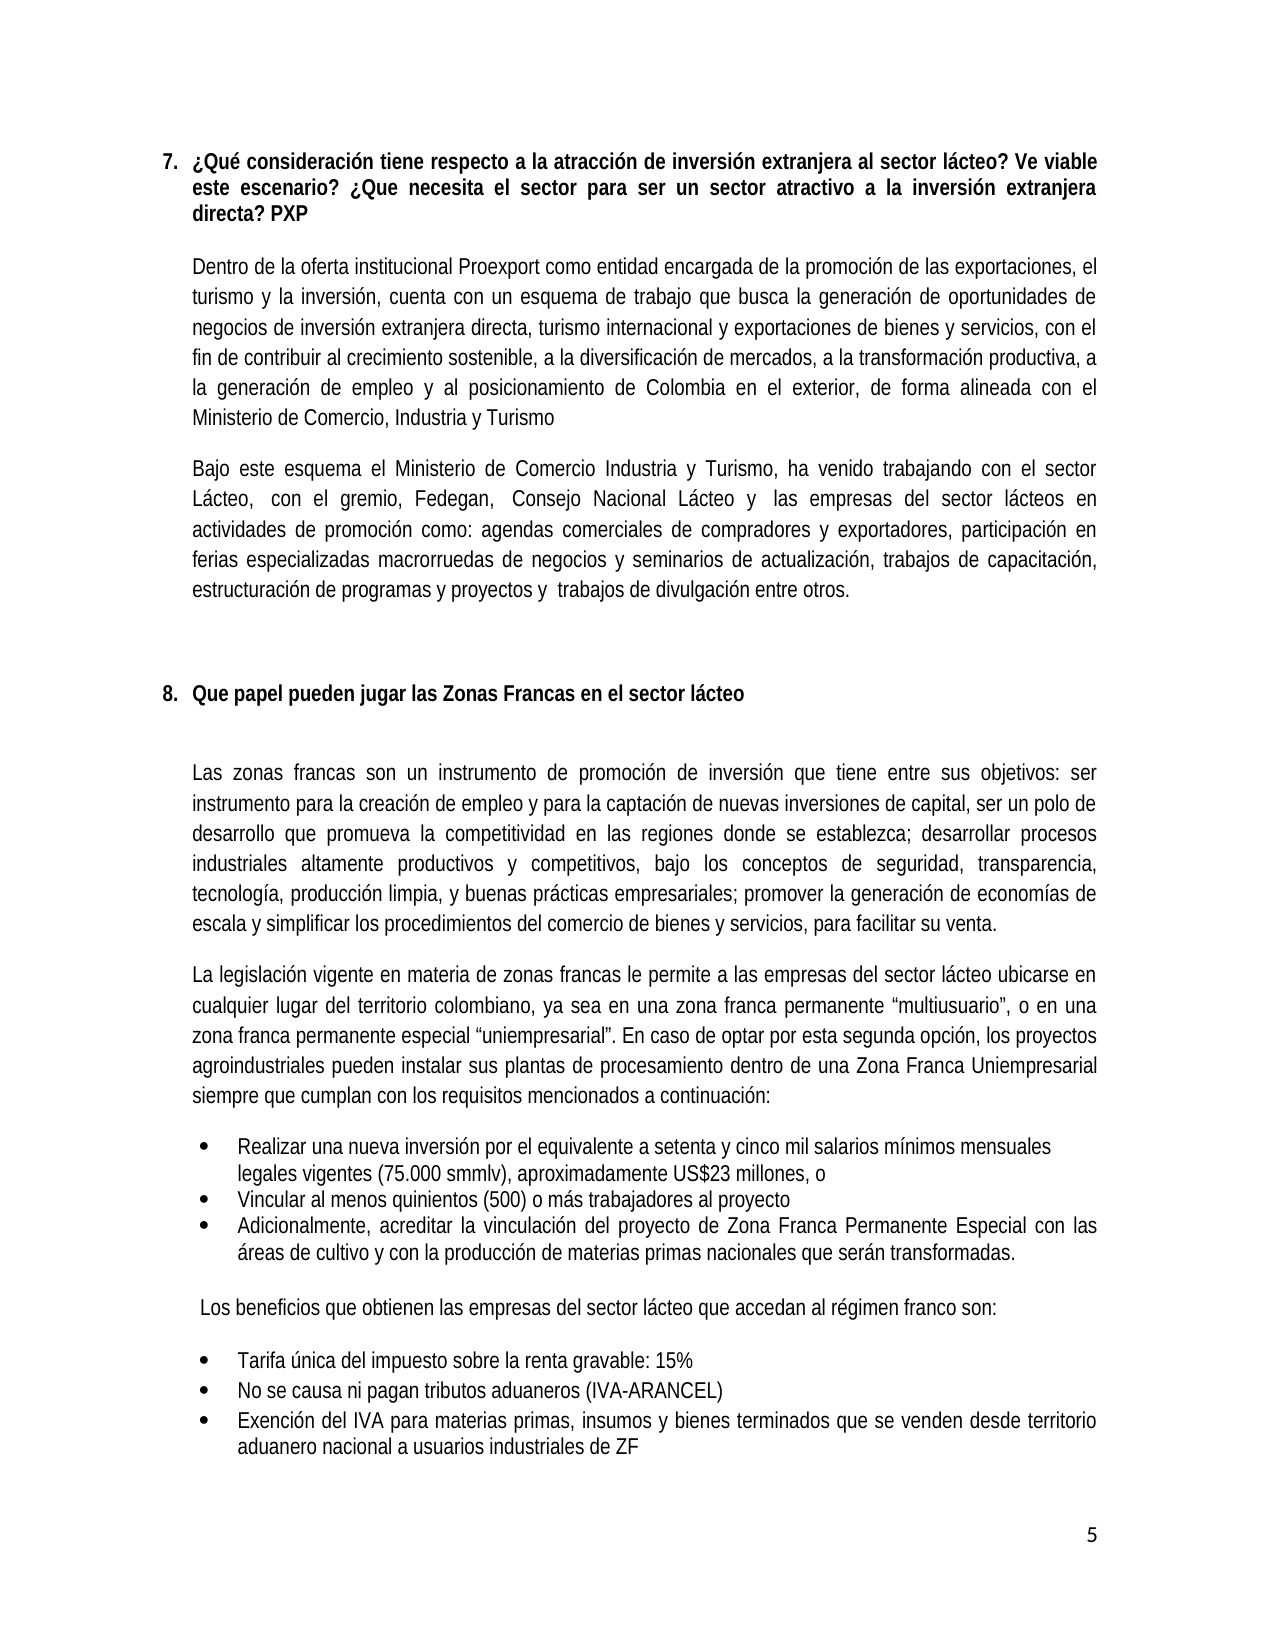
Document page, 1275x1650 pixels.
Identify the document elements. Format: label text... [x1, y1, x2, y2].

list Adicionalmente, acreditar la vinculación del proyecto de Zona Franca Permanente Especial con las áreas de cultivo y con la producción de materias primas nacionales que serán transformadas. [200, 1212, 1098, 1265]
list Realizar una nueva inversión por el equivalente a setenta y cinco mil salarios mínimos mensuales legales vigentes (75.000 smmlv), aproximadamente US$23 millones, o [200, 1133, 1098, 1186]
list Tarifa única del impuesto sobre la renta gravable: 15% [200, 1347, 1098, 1373]
list Vincular al menos quinientos (500) o más trabajadores al proyecto [200, 1186, 1098, 1212]
list Exención del IVA para materias primas, insumos y bienes terminados que se venden desde territorio aduanero nacional a usuarios industriales de ZF [200, 1407, 1098, 1459]
text La legislación vigente en materia de zonas francas le permite a las empresas del sector lácteo ubicarse en cualquier lugar del territorio colombiano, ya sea en una zona franca permanente “multiusuario”, o en una zona franca permanente especial “uniempresarial”. En caso de optar por esta segunda opción, los proyectos agroindustriales pueden instalar sus plantas de procesamiento dentro de una Zona Franca Uniempresarial siempre que cumplan con los requisitos mencionados a continuación: [192, 961, 1098, 1109]
list No se causa ni pagan tributos aduaneros (IVA-ARANCEL) [200, 1377, 1098, 1403]
text Bajo este esquema el Ministerio de Comercio Industria y Turismo, ha venido trabajando con el sector Lácteo, con el gremio, Fedegan, Consejo Nacional Lácteo y las empresas del sector lácteos en actividades de promoción como: agendas comerciales de compradores y exportadores, participación en ferias especializadas macrorruedas de negocios y seminarios de actualización, trabajos de capacitación, estructuración de programas y proyectos y trabajos de divulgación entre otros. [192, 455, 1098, 602]
text Las zonas francas son un instrumento de promoción de inversión que tiene entre sus objetivos: ser instrumento para la creación de empleo y para la captación de nuevas inversiones de capital, ser un polo de desarrollo que promueva la competitividad en las regiones donde se establezca; desarrollar procesos industriales altamente productivos y competitivos, bajo los conceptos de seguridad, transparencia, tecnología, producción limpia, y buenas prácticas empresariales; promover la generación de economías de escala y simplificar los procedimientos del comercio de bienes y servicios, para facilitar su venta. [192, 759, 1098, 937]
list Que papel pueden jugar las Zonas Francas en el sector lácteo [162, 680, 1098, 706]
list ¿Qué consideración tiene respecto a la atracción de inversión extranjera al sector lácteo? Ve viable este escenario? ¿Que necesita el sector para ser un sector atractivo a la inversión extranjera directa? PXP [162, 148, 1098, 227]
text Los beneficios que obtienen las empresas del sector lácteo que accedan al régimen franco son: [162, 1294, 1098, 1321]
text Dentro de la oferta institucional Proexport como entidad encargada de la promoción de las exportaciones, el turismo y la inversión, cuenta con un esquema de trabajo que busca la generación de oportunidades de negocios de inversión extranjera directa, turismo internacional y exportaciones de bienes y servicios, con el fin de contribuir al crecimiento sostenible, a la diversificación de mercados, a la transformación productiva, a la generación de empleo y al posicionamiento de Colombia en el exterior, de forma alineada con el Ministerio de Comercio, Industria y Turismo [192, 253, 1098, 430]
